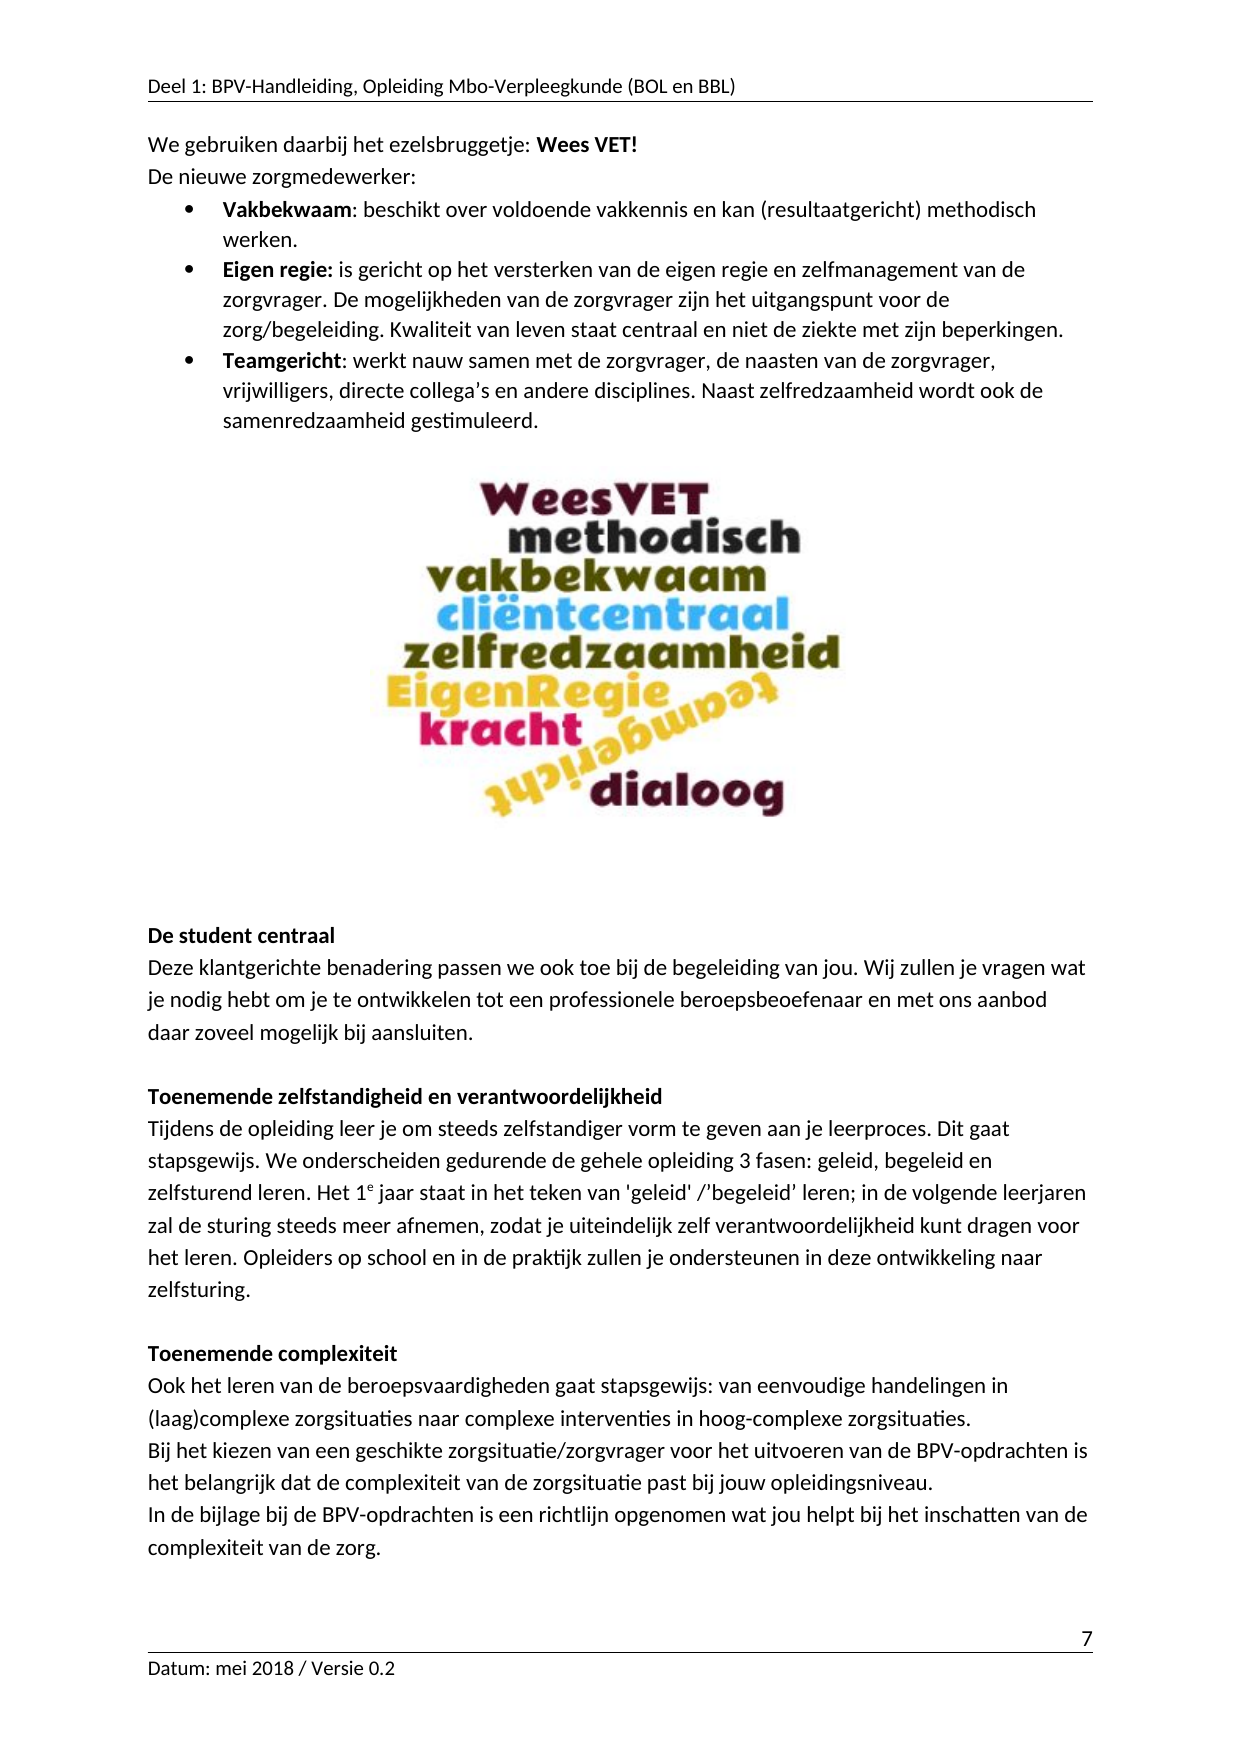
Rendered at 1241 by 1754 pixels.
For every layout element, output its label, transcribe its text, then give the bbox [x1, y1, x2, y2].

text In de bijlage bij de BPV-opdrachten is een richtlijn opgenomen wat jou helpt bij het inschatten van de complexiteit van de zorg. [148, 1500, 1093, 1561]
text Toenemende zelfstandigheid en verantwoordelijkheid Tijdens de opleiding leer je om steeds zelfstandiger vorm te geven aan je leerproces. Dit gaat stapsgewijs. We onderscheiden gedurende de gehele opleiding 3 fasen: geleid, begeleid en zelfsturend leren. Het 1e jaar staat in het teken van 'geleid' /’begeleid’ leren; in de volgende leerjaren zal de sturing steeds meer afnemen, zodat je uiteindelijk zelf verantwoordelijkheid kunt dragen voor het leren. Opleiders op school en in de praktijk zullen je ondersteunen in deze ontwikkeling naar zelfsturing. [148, 1082, 1093, 1303]
list Vakbekwaam: beschikt over voldoende vakkennis en kan (resultaatgericht) methodisch werken. [185, 195, 1093, 253]
list Eigen regie: is gericht op het versterken van de eigen regie en zelfmanagement van de zorgvrager. De mogelijkheden van de zorgvrager zijn het uitgangspunt voor de zorg/begeleiding. Kwaliteit van leven staat centraal en niet de ziekte met zijn beperkingen. [185, 255, 1093, 343]
text Ook het leren van de beroepsvaardigheden gaat stapsgewijs: van eenvoudige handelingen in (laag)complexe zorgsituaties naar complexe interventies in hoog-complexe zorgsituaties. [148, 1372, 1093, 1432]
text We gebruiken daarbij het ezelsbruggetje: Wees VET! De nieuwe zorgmedewerker: [148, 130, 1093, 191]
picture [370, 466, 870, 853]
text Toenemende complexiteit [148, 1339, 1093, 1367]
text Bij het kiezen van een geschikte zorgsituatie/zorgvrager voor het uitvoeren van de BPV-opdrachten is het belangrijk dat de complexiteit van de zorgsituatie past bij jouw opleidingsniveau. [148, 1436, 1093, 1496]
text De student centraal Deze klantgerichte benadering passen we ook toe bij de begeleiding van jou. Wij zullen je vragen wat je nodig hebt om je te ontwikkelen tot een professionele beroepsbeoefenaar en met ons aanbod daar zoveel mogelijk bij aansluiten. [148, 921, 1093, 1046]
list Teamgericht: werkt nauw samen met de zorgvrager, de naasten van de zorgvrager, vrijwilligers, directe collega’s en andere disciplines. Naast zelfredzaamheid wordt ook de samenredzaamheid gestimuleerd. [185, 346, 1093, 434]
